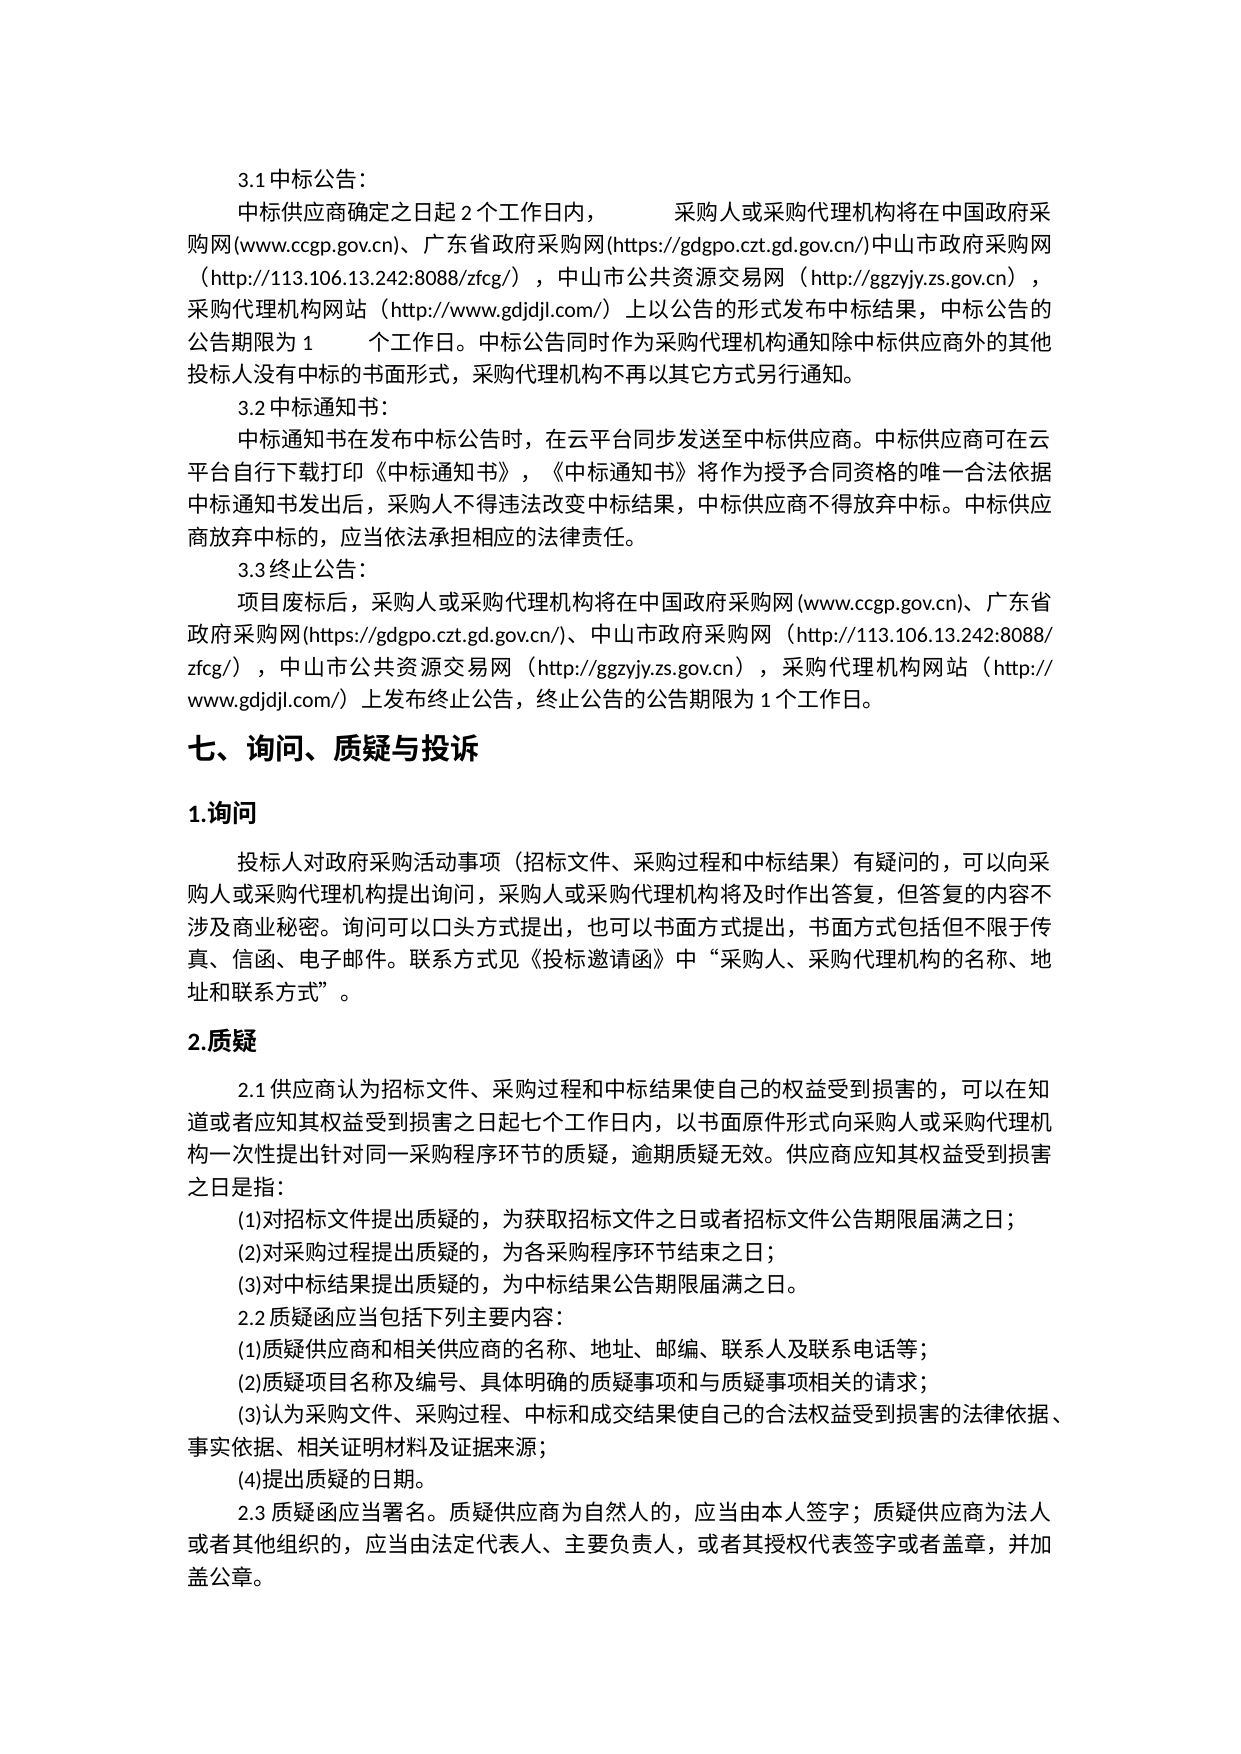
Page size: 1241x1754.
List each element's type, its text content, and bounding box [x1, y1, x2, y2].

text (2)质疑项目名称及编号、具体明确的质疑事项和与质疑事项相关的请求； [187, 1364, 1053, 1397]
text (3)对中标结果提出质疑的，为中标结果公告期限届满之日。 [187, 1267, 1053, 1299]
text 2.2质疑函应当包括下列主要内容： [187, 1299, 1053, 1332]
text 1.询问 [187, 779, 1053, 844]
text (2)对采购过程提出质疑的，为各采购程序环节结束之日； [187, 1234, 1053, 1267]
text (1)对招标文件提出质疑的，为获取招标文件之日或者招标文件公告期限届满之日； [187, 1202, 1053, 1234]
text 3.1中标公告： [187, 162, 1053, 194]
text 中标通知书在发布中标公告时，在云平台同步发送至中标供应商。中标供应商可在云平台自行下载打印《中标通知书》，《中标通知书》将作为授予合同资格的唯一合法依据。中标通知书发出后，采购人不得违法改变中标结果，中标供应商不得放弃中标。中标供应商放弃中标的，应当依法承担相应的法律责任。 [187, 422, 1053, 552]
text 2.质疑 [187, 1007, 1053, 1072]
text 中标供应商确定之日起2个工作日内， 采购人或采购代理机构将在中国政府采购网(www.ccgp.gov.cn)、广东省政府采购网(https://gdgpo.czt.gd.gov.cn/)中山市政府采购网（http://113.106.13.242:8088/zfcg/），中山市公共资源交易网（http://ggzyjy.zs.gov.cn），采购代理机构网站（http://www.gdjdjl.com/）上以公告的形式发布中标结果，中标公告的公告期限为 1 个工作日。中标公告同时作为采购代理机构通知除中标供应商外的其他投标人没有中标的书面形式，采购代理机构不再以其它方式另行通知。 [187, 194, 1053, 389]
text 投标人对政府采购活动事项（招标文件、采购过程和中标结果）有疑问的，可以向采购人或采购代理机构提出询问，采购人或采购代理机构将及时作出答复，但答复的内容不涉及商业秘密。询问可以口头方式提出，也可以书面方式提出，书面方式包括但不限于传真、信函、电子邮件。联系方式见《投标邀请函》中“采购人、采购代理机构的名称、地址和联系方式”。 [187, 844, 1053, 1007]
text (4)提出质疑的日期。 [187, 1462, 1053, 1494]
text 3.2中标通知书： [187, 389, 1053, 422]
text 3.3终止公告： [187, 552, 1053, 584]
text 项目废标后，采购人或采购代理机构将在中国政府采购网(www.ccgp.gov.cn)、广东省政府采购网(https://gdgpo.czt.gd.gov.cn/)、中山市政府采购网（http://113.106.13.242:8088/zfcg/），中山市公共资源交易网（http://ggzyjy.zs.gov.cn），采购代理机构网站（http://www.gdjdjl.com/）上发布终止公告，终止公告的公告期限为1个工作日。 [187, 584, 1053, 714]
text 2.3 质疑函应当署名。质疑供应商为自然人的，应当由本人签字；质疑供应商为法人或者其他组织的，应当由法定代表人、主要负责人，或者其授权代表签字或者盖章，并加盖公章。 [187, 1494, 1053, 1592]
text (3)认为采购文件、采购过程、中标和成交结果使自己的合法权益受到损害的法律依据、事实依据、相关证明材料及证据来源； [187, 1397, 1053, 1462]
text (1)质疑供应商和相关供应商的名称、地址、邮编、联系人及联系电话等； [187, 1332, 1053, 1364]
text 七、询问、质疑与投诉 [187, 714, 1053, 779]
text 2.1供应商认为招标文件、采购过程和中标结果使自己的权益受到损害的，可以在知道或者应知其权益受到损害之日起七个工作日内，以书面原件形式向采购人或采购代理机构一次性提出针对同一采购程序环节的质疑，逾期质疑无效。供应商应知其权益受到损害之日是指： [187, 1072, 1053, 1202]
